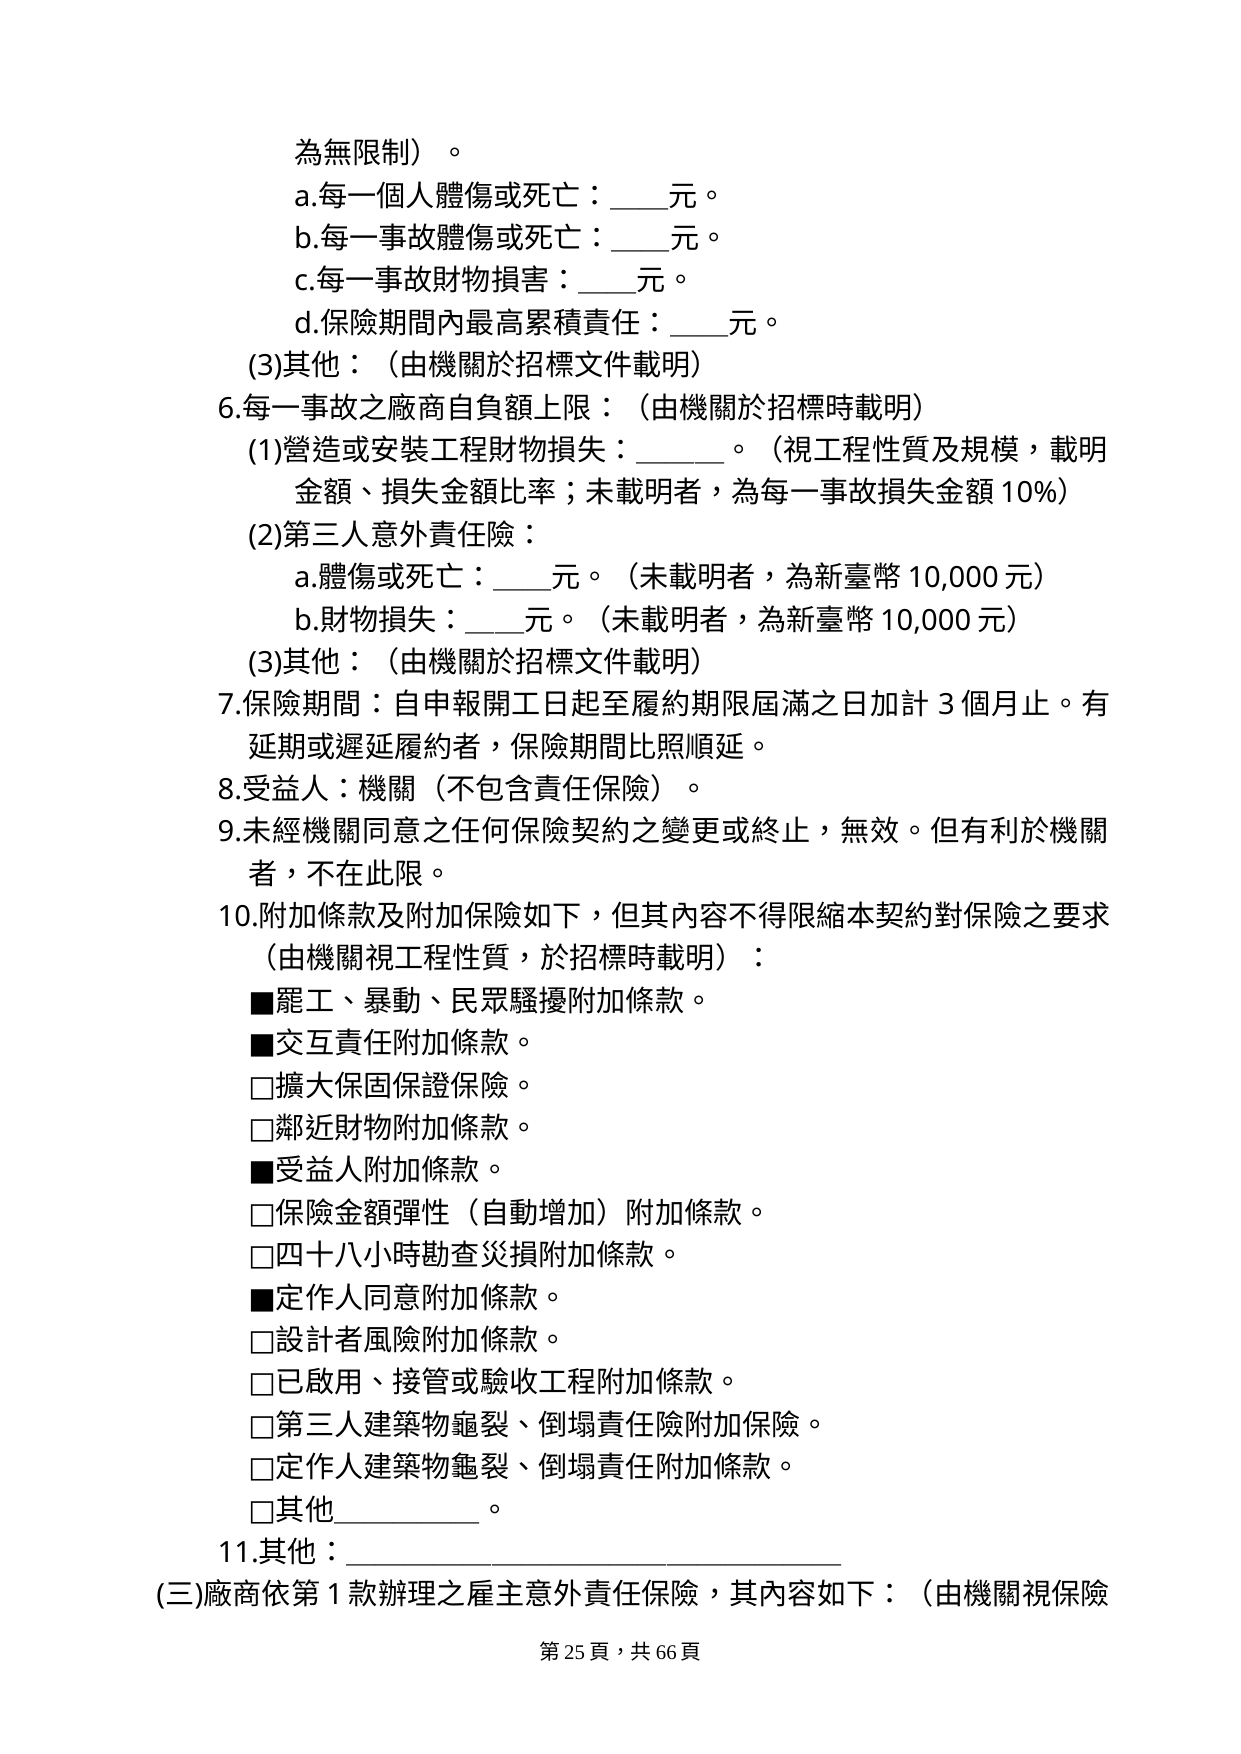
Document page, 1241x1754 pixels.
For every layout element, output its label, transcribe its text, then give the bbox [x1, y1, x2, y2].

text ■罷工、暴動、民眾騷擾附加條款。 [248, 977, 1110, 1020]
text b.每一事故體傷或死亡：＿＿元。 [294, 214, 1110, 257]
text □四十八小時勘查災損附加條款。 [248, 1232, 1110, 1274]
text (2)第三人意外責任險： [248, 511, 1110, 554]
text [156, 1571, 1110, 1613]
text ■受益人附加條款。 [248, 1147, 1110, 1189]
text c.每一事故財物損害：＿＿元。 [294, 257, 1110, 299]
text a.體傷或死亡：＿＿元。（未載明者，為新臺幣10,000元） [294, 554, 1110, 596]
text □其他＿＿＿＿＿。 [248, 1486, 1110, 1528]
text 11.其他：＿＿＿＿＿＿＿＿＿＿＿＿＿＿＿＿＿ [217, 1528, 1110, 1571]
text b.財物損失：＿＿元。（未載明者，為新臺幣10,000元） [294, 596, 1110, 638]
text □已啟用、接管或驗收工程附加條款。 [248, 1359, 1110, 1401]
text (3)其他：（由機關於招標文件載明） [248, 342, 1110, 384]
text 6.每一事故之廠商自負額上限：（由機關於招標時載明） [217, 384, 1110, 427]
text ■定作人同意附加條款。 [248, 1274, 1110, 1317]
text (1)營造或安裝工程財物損失：＿＿＿。（視工程性質及規模，載明金額、損失金額比率；未載明者，為每一事故損失金額10%） [248, 427, 1110, 511]
text □擴大保固保證保險。 [248, 1062, 1110, 1104]
text □定作人建築物龜裂、倒塌責任附加條款。 [248, 1444, 1110, 1486]
text 9.未經機關同意之任何保險契約之變更或終止，無效。但有利於機關者，不在此限。 [217, 808, 1110, 893]
text 8.受益人：機關（不包含責任保險）。 [217, 766, 1110, 808]
text ■交互責任附加條款。 [248, 1020, 1110, 1062]
text □鄰近財物附加條款。 [248, 1104, 1110, 1147]
text □第三人建築物龜裂、倒塌責任險附加保險。 [248, 1401, 1110, 1444]
text a.每一個人體傷或死亡：＿＿元。 [294, 172, 1110, 214]
text d.保險期間內最高累積責任：＿＿元。 [294, 299, 1110, 342]
text □設計者風險附加條款。 [248, 1317, 1110, 1359]
text □保險金額彈性（自動增加）附加條款。 [248, 1189, 1110, 1232]
text 7.保險期間：自申報開工日起至履約期限屆滿之日加計3個月止。有延期或遲延履約者，保險期間比照順延。 [217, 681, 1110, 766]
text 10.附加條款及附加保險如下，但其內容不得限縮本契約對保險之要求（由機關視工程性質，於招標時載明）： [217, 893, 1110, 977]
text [248, 130, 1110, 172]
text (3)其他：（由機關於招標文件載明） [248, 638, 1110, 681]
